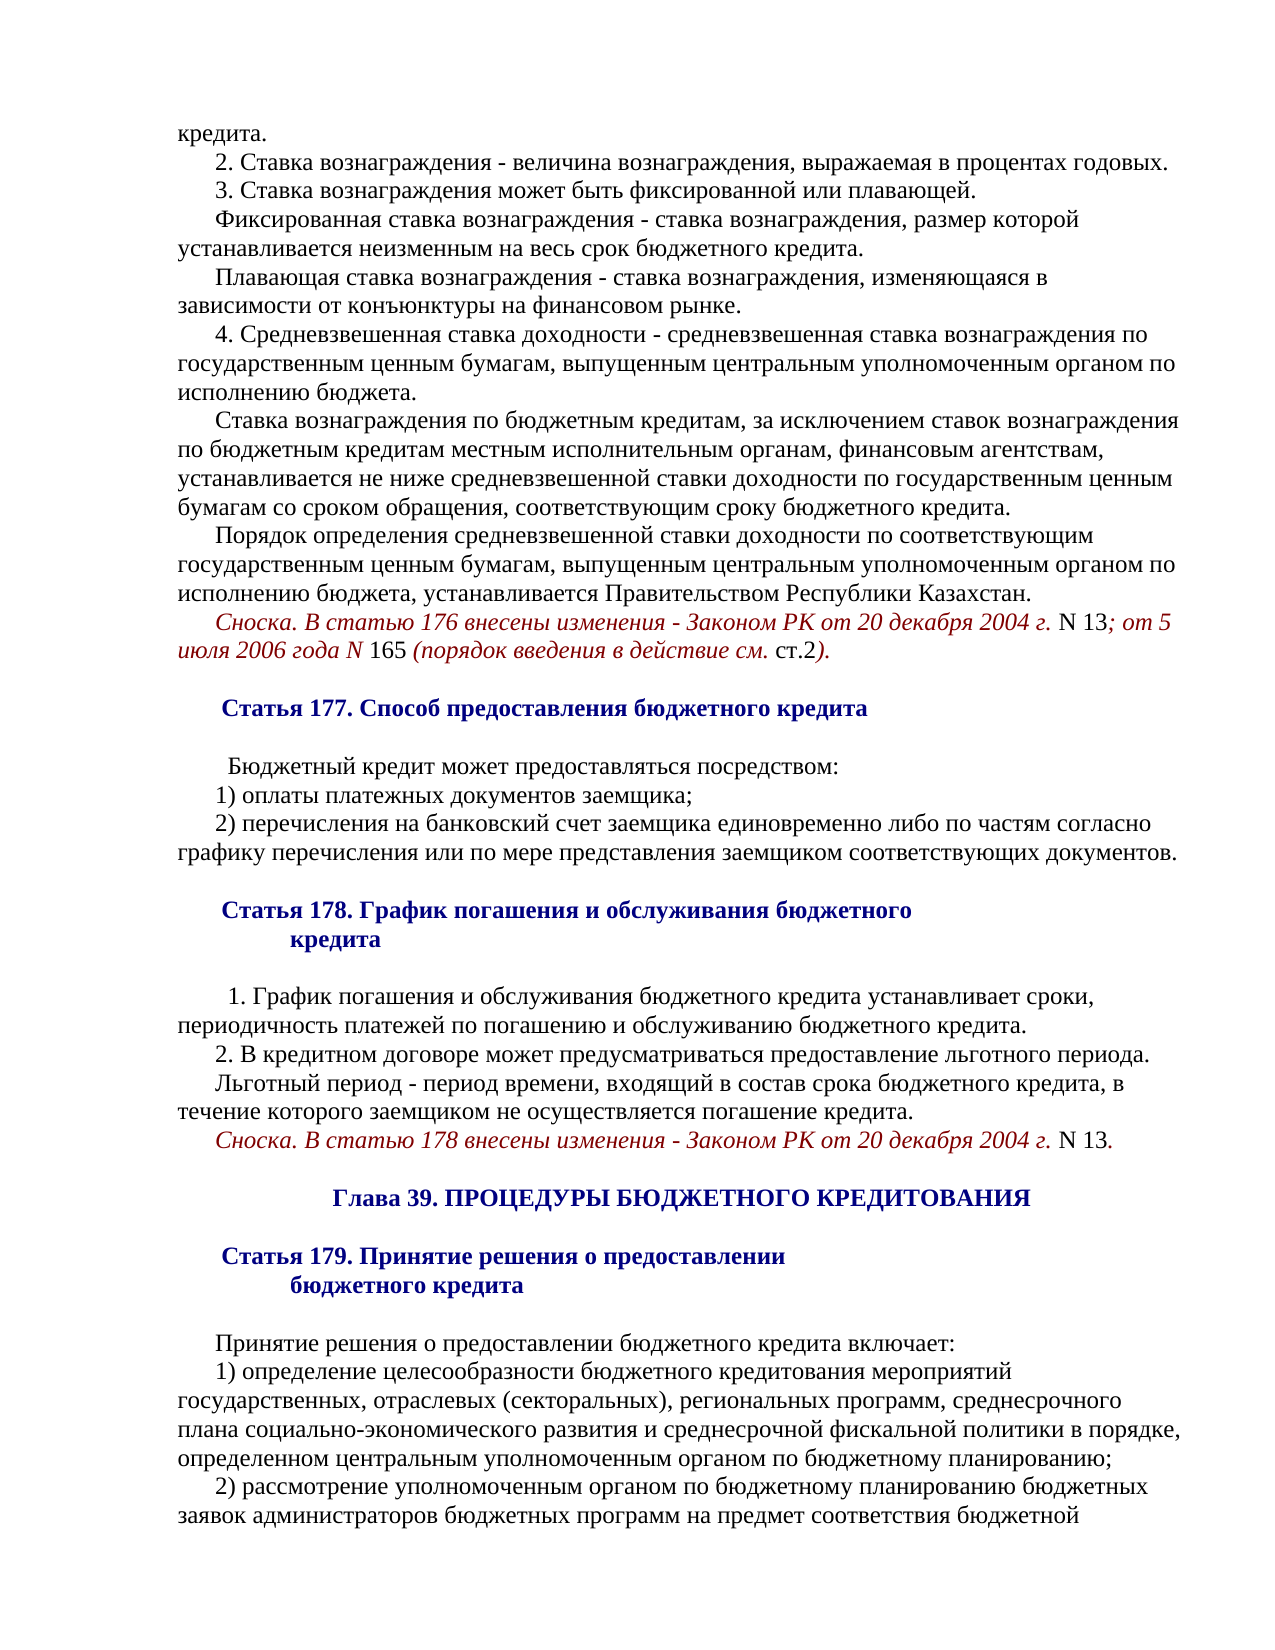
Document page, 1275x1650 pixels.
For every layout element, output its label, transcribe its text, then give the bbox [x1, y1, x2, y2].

text Статья 178. График погашения и обслуживания бюджетного кредита 1. График погашения и обслуживания бюджетного кредита устанавливает сроки, периодичность платежей по погашению и обслуживанию бюджетного кредита. 2. В кредитном договоре может предусматриваться предоставление льготного периода. Льготный период - период времени, входящий в состав срока бюджетного кредита, в течение которого заемщиком не осуществляется погашение кредита. Сноска. В статью 178 внесены изменения - Законом РК от 20 декабря 2004 г. N 13. [177, 895, 1186, 1154]
text Статья 177. Способ предоставления бюджетного кредита Бюджетный кредит может предоставляться посредством: 1) оплаты платежных документов заемщика; 2) перечисления на банковский счет заемщика единовременно либо по частям согласно графику перечисления или по мере представления заемщиком соответствующих документов. [177, 693, 1186, 866]
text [177, 1328, 1186, 1529]
text Статья 179. Принятие решения о предоставлении бюджетного кредита [177, 1241, 1186, 1298]
text Глава 39. ПРОЦЕДУРЫ БЮДЖЕТНОГО КРЕДИТОВАНИЯ [177, 1183, 1186, 1212]
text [177, 118, 1186, 664]
